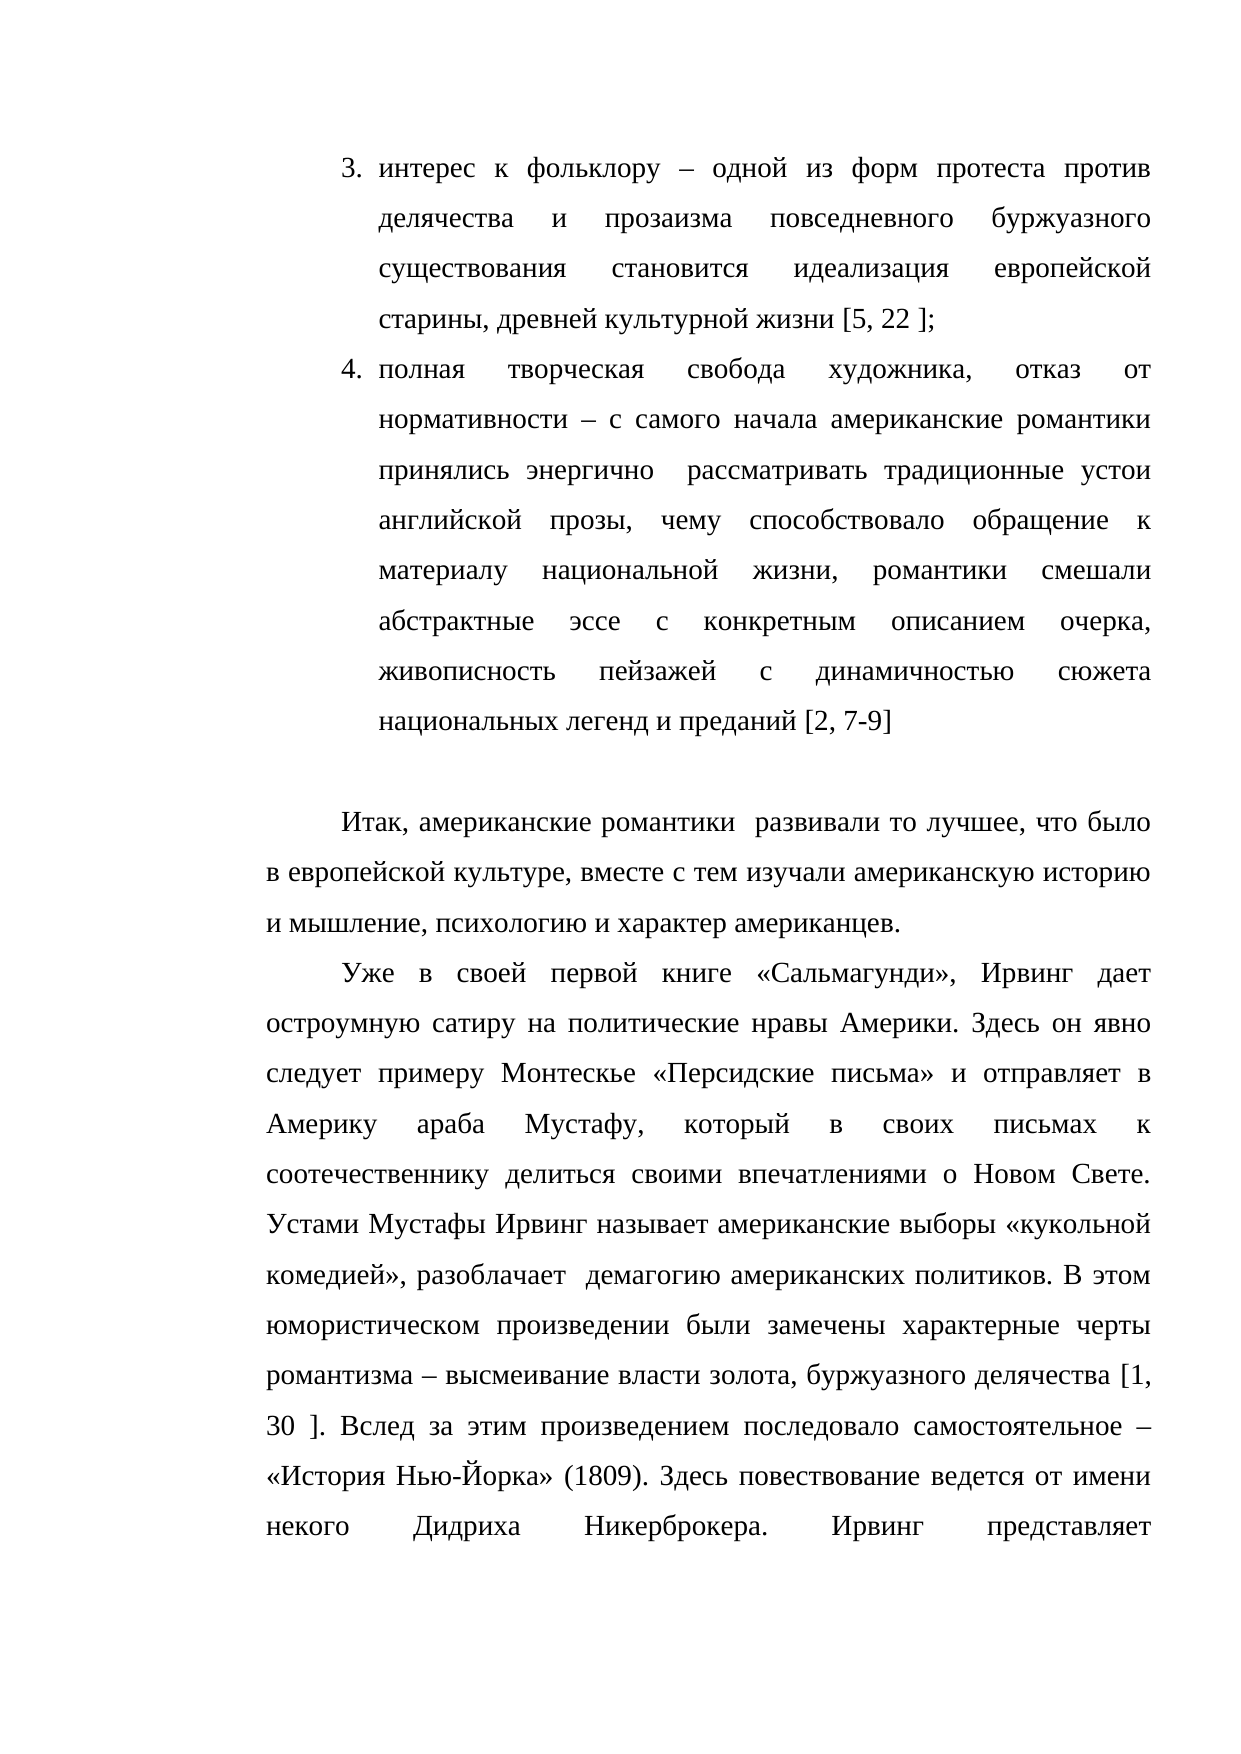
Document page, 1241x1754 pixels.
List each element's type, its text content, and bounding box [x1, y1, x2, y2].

text Итак, американские романтики развивали то лучшее, что было в европейской культуре, вместе с тем изучали американскую историю и мышление, психологию и характер американцев. [266, 804, 1152, 938]
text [266, 955, 1152, 1542]
list полная творческая свобода художника, отказ от нормативности – с самого начала американские романтики принялись энергично рассматривать традиционные устои английской прозы, чему способствовало обращение к материалу национальной жизни, романтики смешали абстрактные эссе с конкретным описанием очерка, живописность пейзажей с динамичностью сюжета национальных легенд и преданий [2, 7-9] [341, 351, 1152, 737]
list интерес к фольклору – одной из форм протеста против делячества и прозаизма повседневного буржуазного существования становится идеализация европейской старины, древней культурной жизни [5, 22 ]; [341, 150, 1152, 334]
